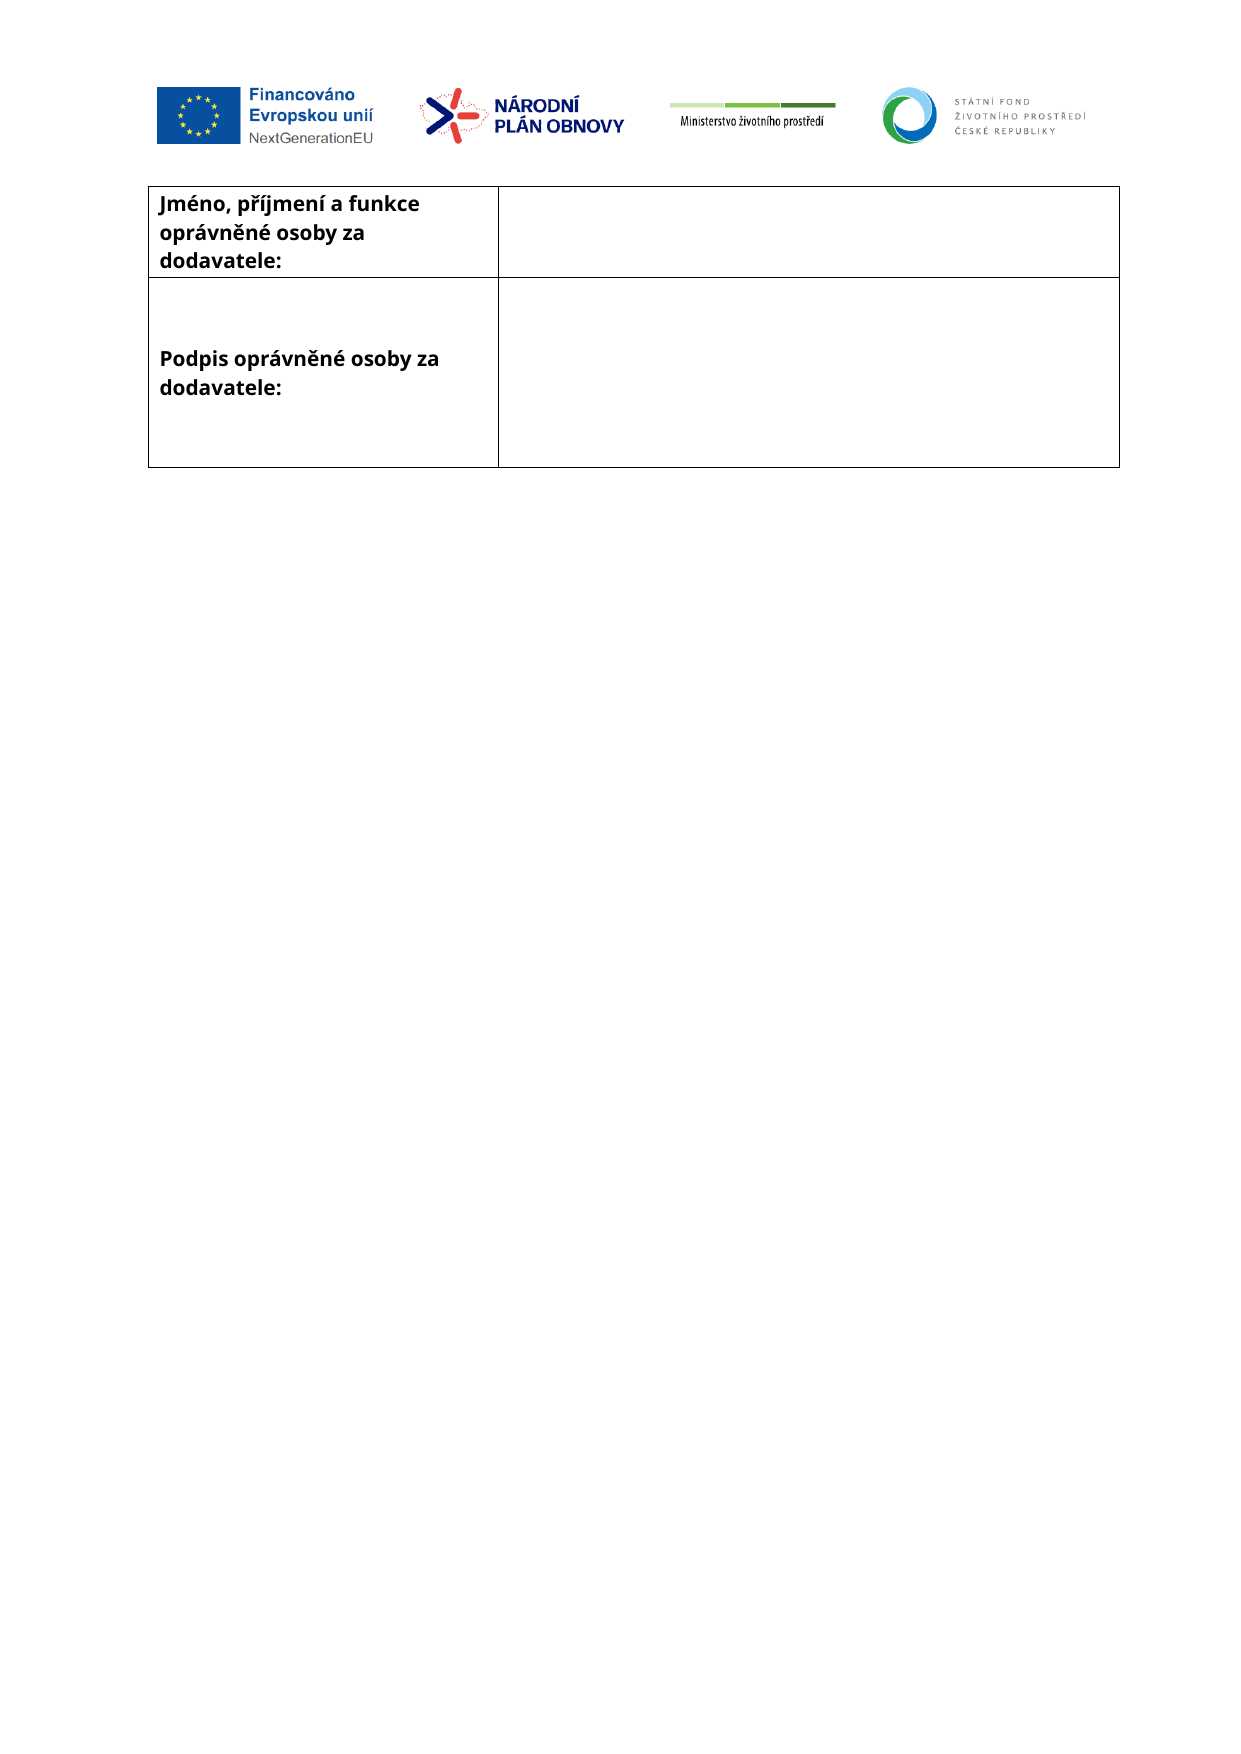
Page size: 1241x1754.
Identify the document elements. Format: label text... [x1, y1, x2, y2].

table_cell [499, 187, 1119, 277]
table_cell Podpis oprávněné osoby za dodavatele: [149, 278, 498, 467]
picture [147, 73, 1093, 162]
table_cell Jméno, příjmení a funkce oprávněné osoby za dodavatele: [149, 187, 498, 277]
table_cell [499, 278, 1119, 467]
